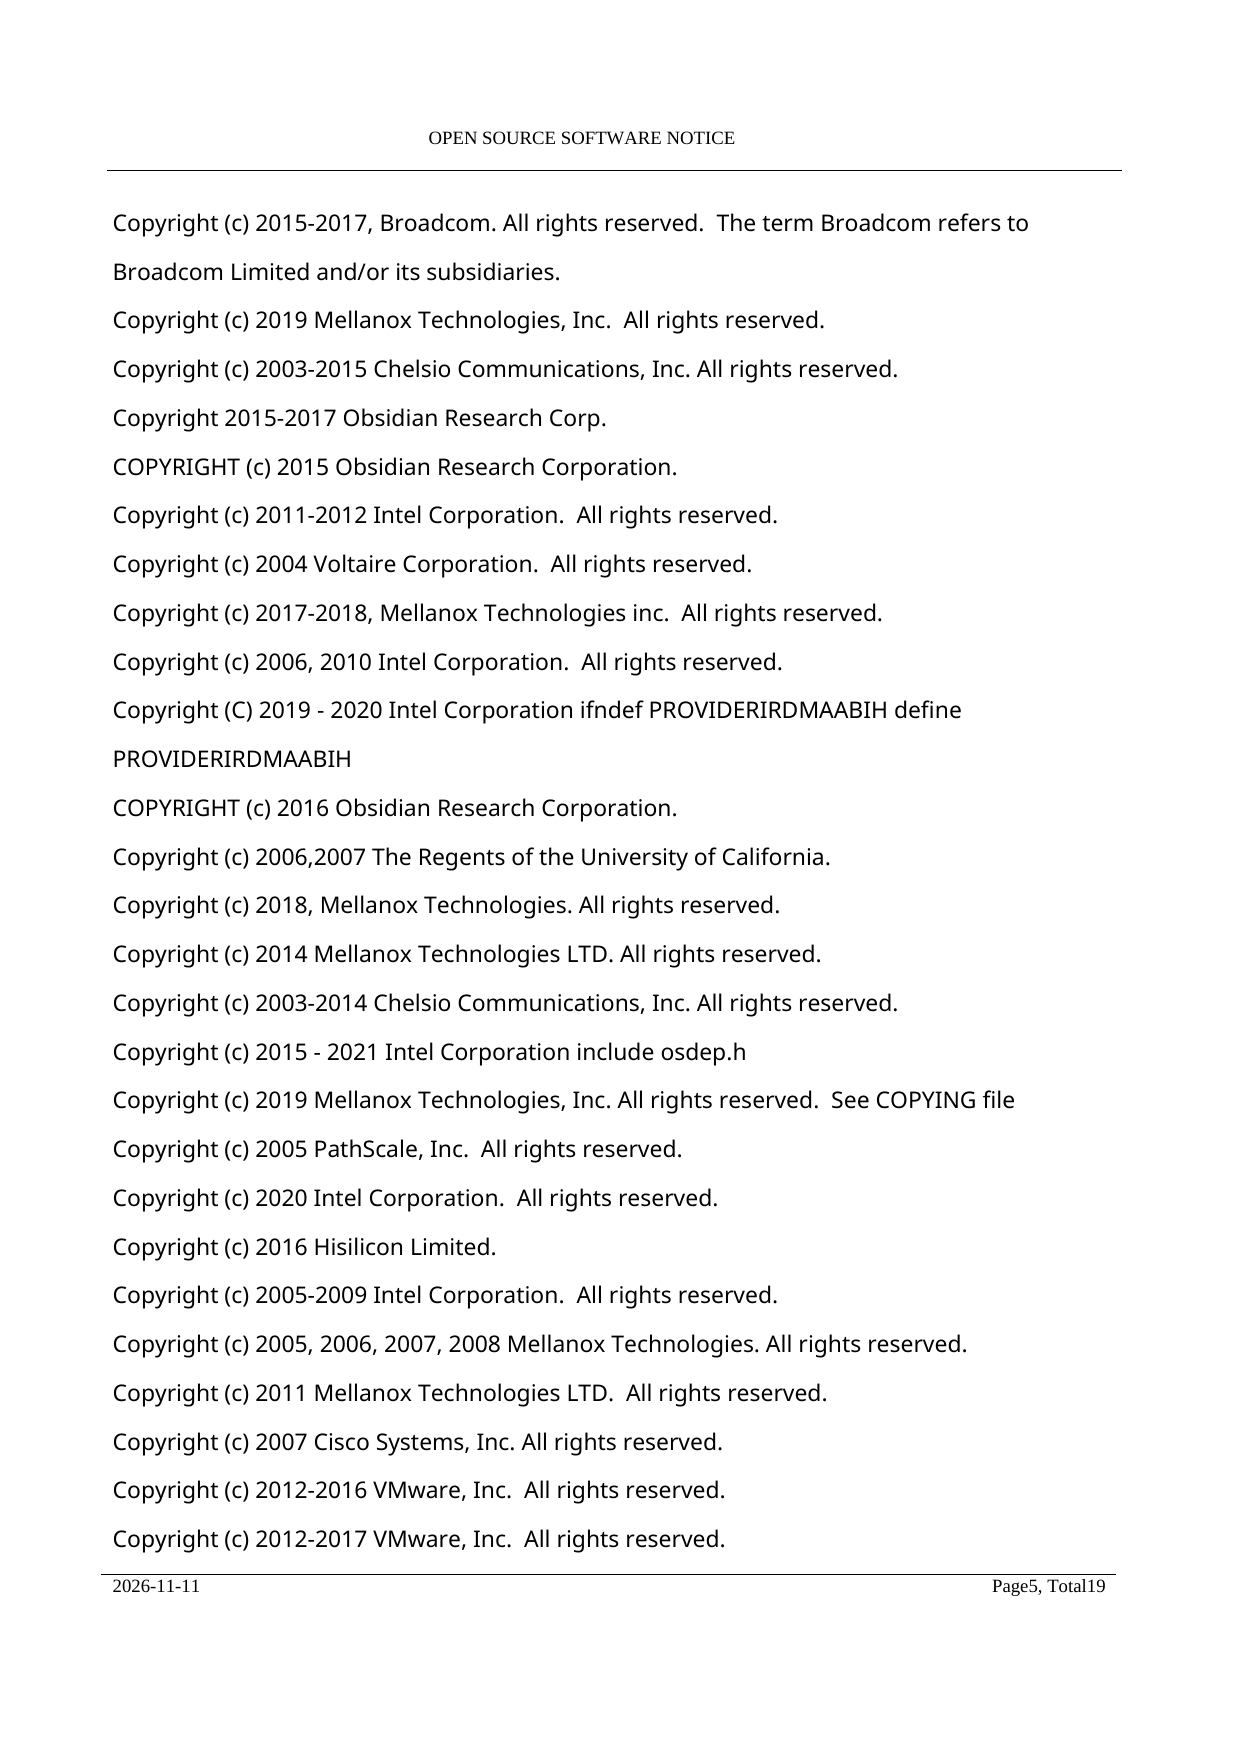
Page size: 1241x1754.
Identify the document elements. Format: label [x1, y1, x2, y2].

text [112, 206, 1128, 1555]
